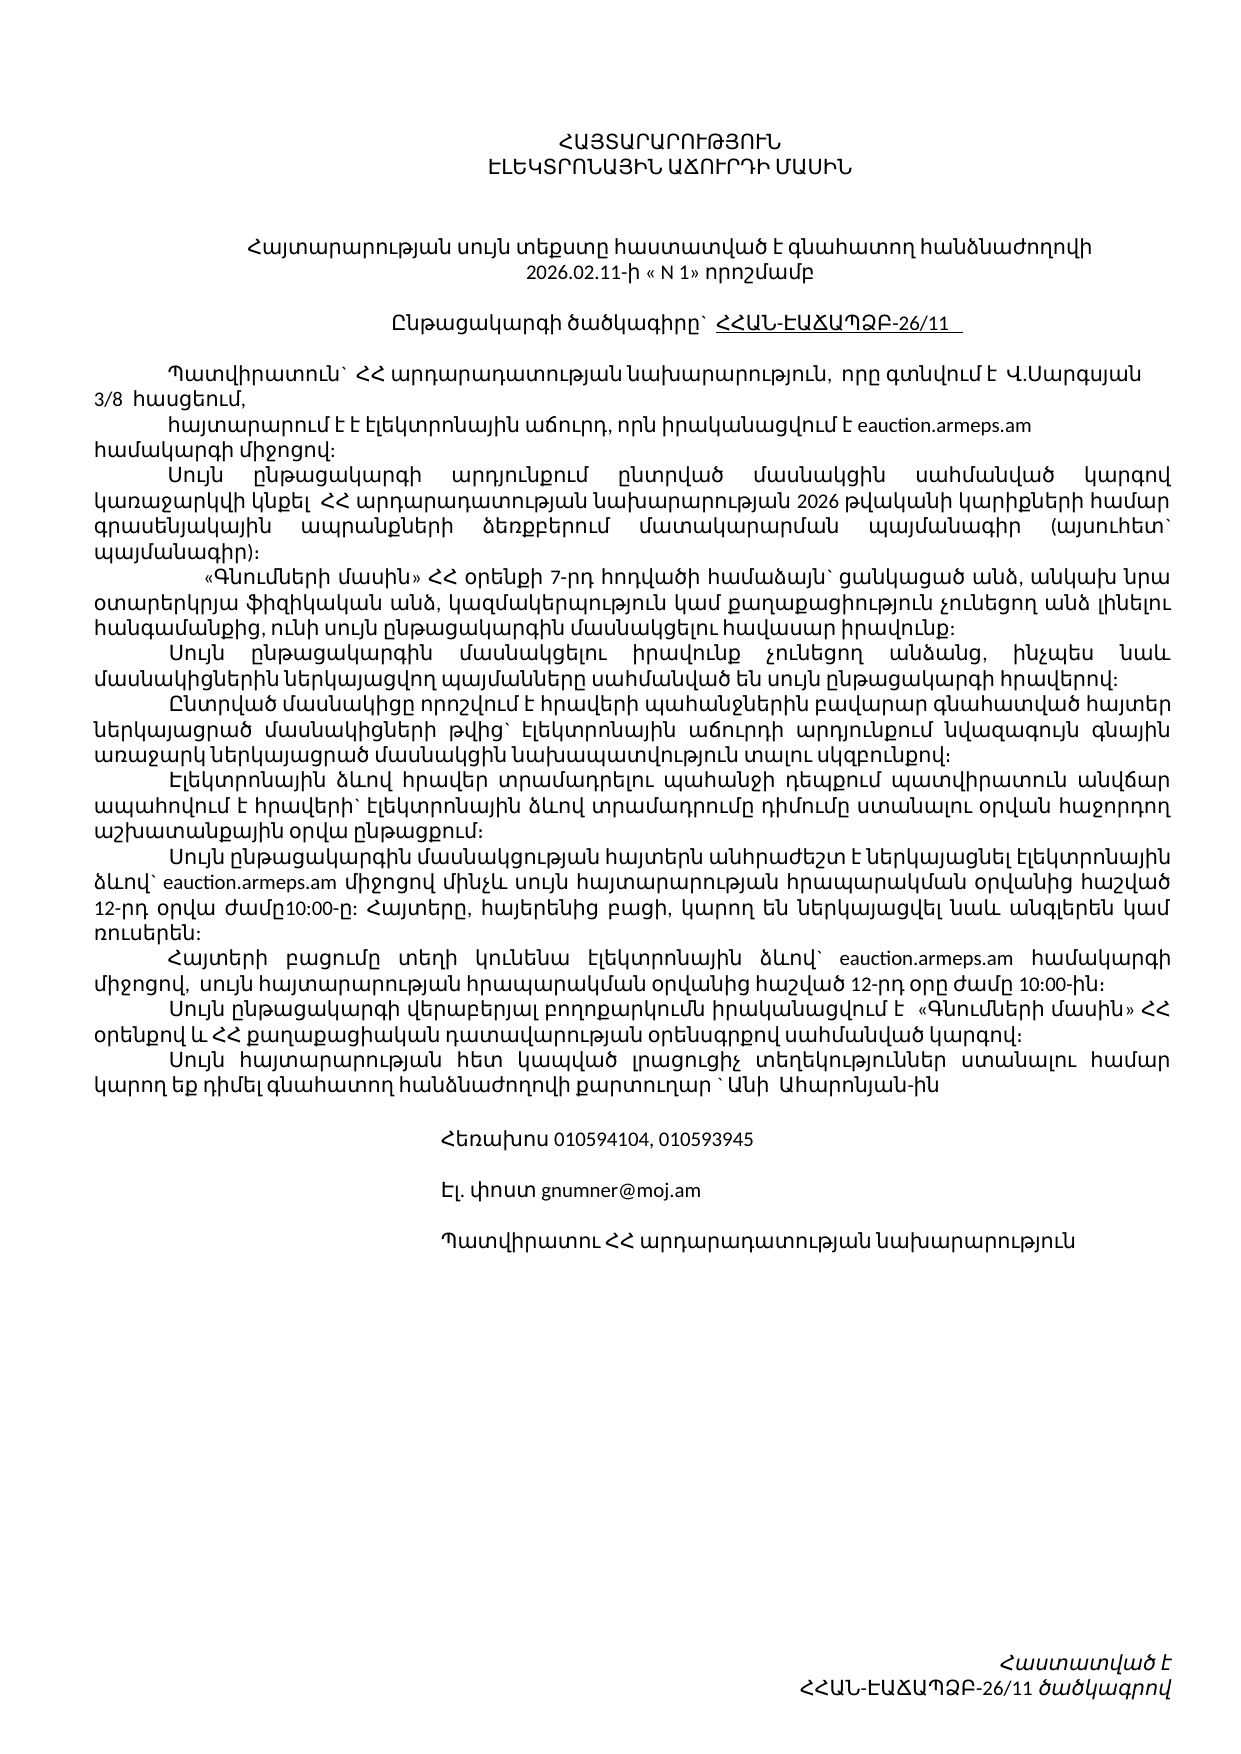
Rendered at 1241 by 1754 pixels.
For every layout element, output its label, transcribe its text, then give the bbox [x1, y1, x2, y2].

text Ընթացակարգի ծածկագիրը` ՀՀԱՆ-ԷԱՃԱՊՁԲ-26/11 [94, 310, 1171, 336]
text Սույն ընթացակարգի վերաբերյալ բողոքարկումն իրականացվում է «Գնումների մասին» ՀՀ օրենքով և ՀՀ քաղաքացիական դատավարության օրենսգրքով սահմանված կարգով։ [94, 996, 1171, 1047]
text Էլեկտրոնային ձևով հրավեր տրամադրելու պահանջի դեպքում պատվիրատուն անվճար ապահովում է հրավերի` էլեկտրոնային ձևով տրամադրումը դիմումը ստանալու օրվան հաջորդող աշխատանքային օրվա ընթացքում։ [94, 768, 1171, 844]
text Սույն ընթացակարգին մասնակցության հայտերն անհրաժեշտ է ներկայացնել էլեկտրոնային ձևով` eauction.armeps.am միջոցով մինչև սույն հայտարարության հրապարակման օրվանից հաշված 12-րդ օրվա ժամը10:00-ը: Հայտերը, հայերենից բացի, կարող են ներկայացվել նաև անգլերեն կամ ռուսերեն: [94, 844, 1171, 946]
text Պատվիրատուն` ՀՀ արդարադատության նախարարություն, որը գտնվում է Վ.Սարգսյան 3/8 հասցեում, [94, 361, 1171, 412]
text Սույն հայտարարության հետ կապված լրացուցիչ տեղեկություններ ստանալու համար կարող եք դիմել գնահատող հանձնաժողովի քարտուղար ` Անի Ահարոնյան-ին [94, 1047, 1171, 1098]
text Էլ. փոստ gnumner@moj.am [94, 1177, 1171, 1203]
text ՀՀԱՆ-ԷԱՃԱՊՁԲ-26/11 ծածկագրով [94, 1675, 1171, 1701]
text հայտարարում է է էլեկտրոնային աճուրդ, որն իրականացվում է eauction.armeps.am համակարգի միջոցով: [94, 412, 1171, 463]
text Հեռախոս 010594104, 010593945 [94, 1126, 1171, 1152]
text Սույն ընթացակարգի արդյունքում ընտրված մասնակցին սահմանված կարգով կառաջարկվի կնքել ՀՀ արդարադատության նախարարության 2026 թվականի կարիքների համար գրասենյակային ապրանքների ձեռքբերում մատակարարման պայմանագիր (այսուհետ` պայմանագիր)։ [94, 463, 1171, 564]
text ԷԼԵԿՏՐՈՆԱՅԻՆ ԱՃՈՒՐԴԻ ՄԱՍԻՆ [94, 154, 1171, 180]
text Սույն ընթացակարգին մասնակցելու իրավունք չունեցող անձանց, ինչպես նաև մասնակիցներին ներկայացվող պայմանները սահմանված են սույն ընթացակարգի հրավերով: [94, 641, 1171, 691]
text Պատվիրատու ՀՀ արդարադատության նախարարություն [94, 1228, 1171, 1253]
text 2026.02.11 -ի « N 1» որոշմամբ [94, 259, 1171, 285]
text ՀԱՅՏԱՐԱՐՈՒԹՅՈՒՆ [94, 129, 1171, 154]
text Հայտերի բացումը տեղի կունենա էլեկտրոնային ձևով` eauction.armeps.am համակարգի միջոցով, սույն հայտարարության հրապարակման օրվանից հաշված 12-րդ օրը ժամը 10:00-ին։ [94, 946, 1171, 996]
text «Գնումների մասին» ՀՀ օրենքի 7-րդ հոդվածի համաձայն` ցանկացած անձ, անկախ նրա օտարերկրյա ֆիզիկական անձ, կազմակերպություն կամ քաղաքացիություն չունեցող անձ լինելու հանգամանքից, ունի սույն ընթացակարգին մասնակցելու հավասար իրավունք: [94, 564, 1171, 641]
text Ընտրված մասնակիցը որոշվում է հրավերի պահանջներին բավարար գնահատված հայտեր ներկայացրած մասնակիցների թվից` էլեկտրոնային աճուրդի արդյունքում նվազագույն գնային առաջարկ ներկայացրած մասնակցին նախապատվություն տալու սկզբունքով։ [94, 691, 1171, 768]
text Հայտարարության սույն տեքստը հաստատված է գնահատող հանձնաժողովի [94, 234, 1171, 259]
text Հաստատված է [94, 1650, 1171, 1675]
